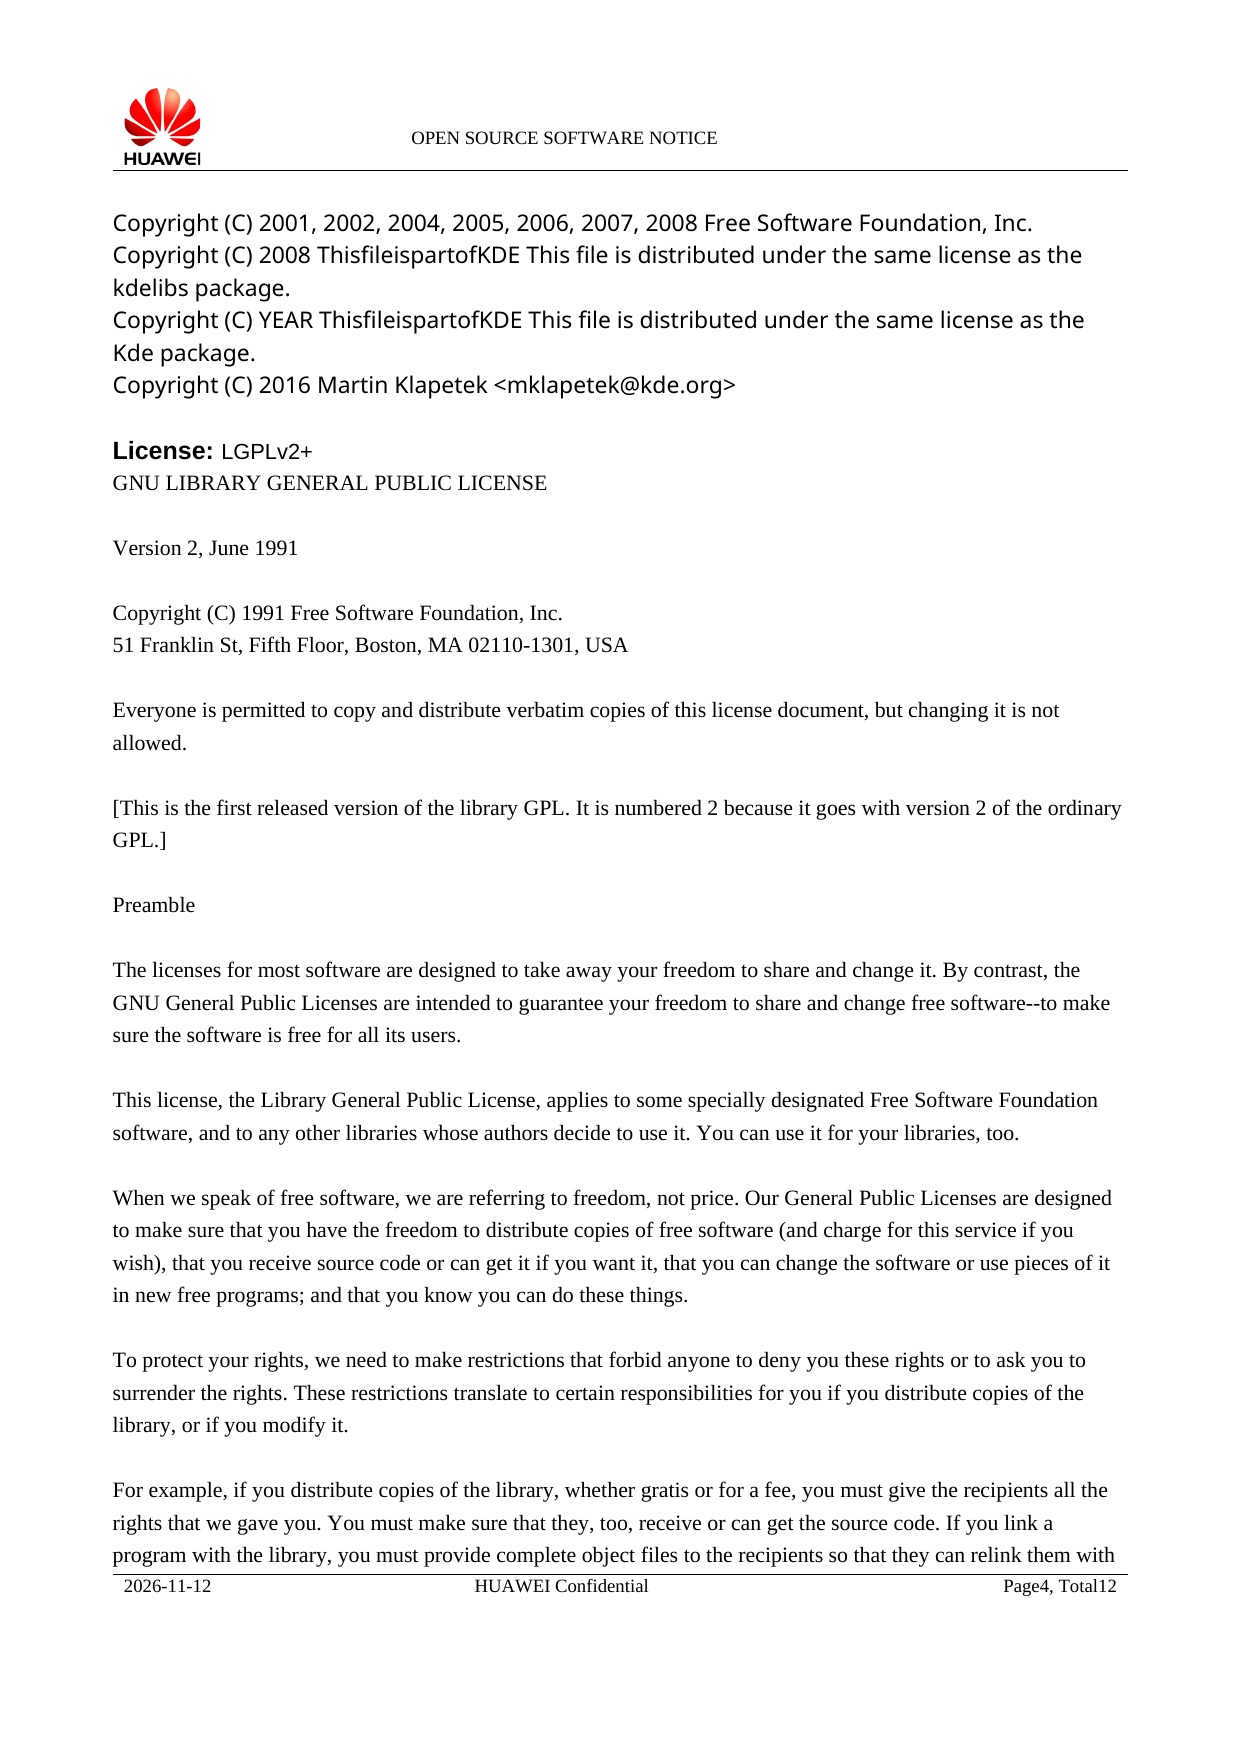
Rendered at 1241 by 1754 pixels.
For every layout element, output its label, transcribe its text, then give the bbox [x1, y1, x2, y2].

text License: LGPLv2+ [112, 434, 1128, 466]
picture [124, 88, 201, 165]
